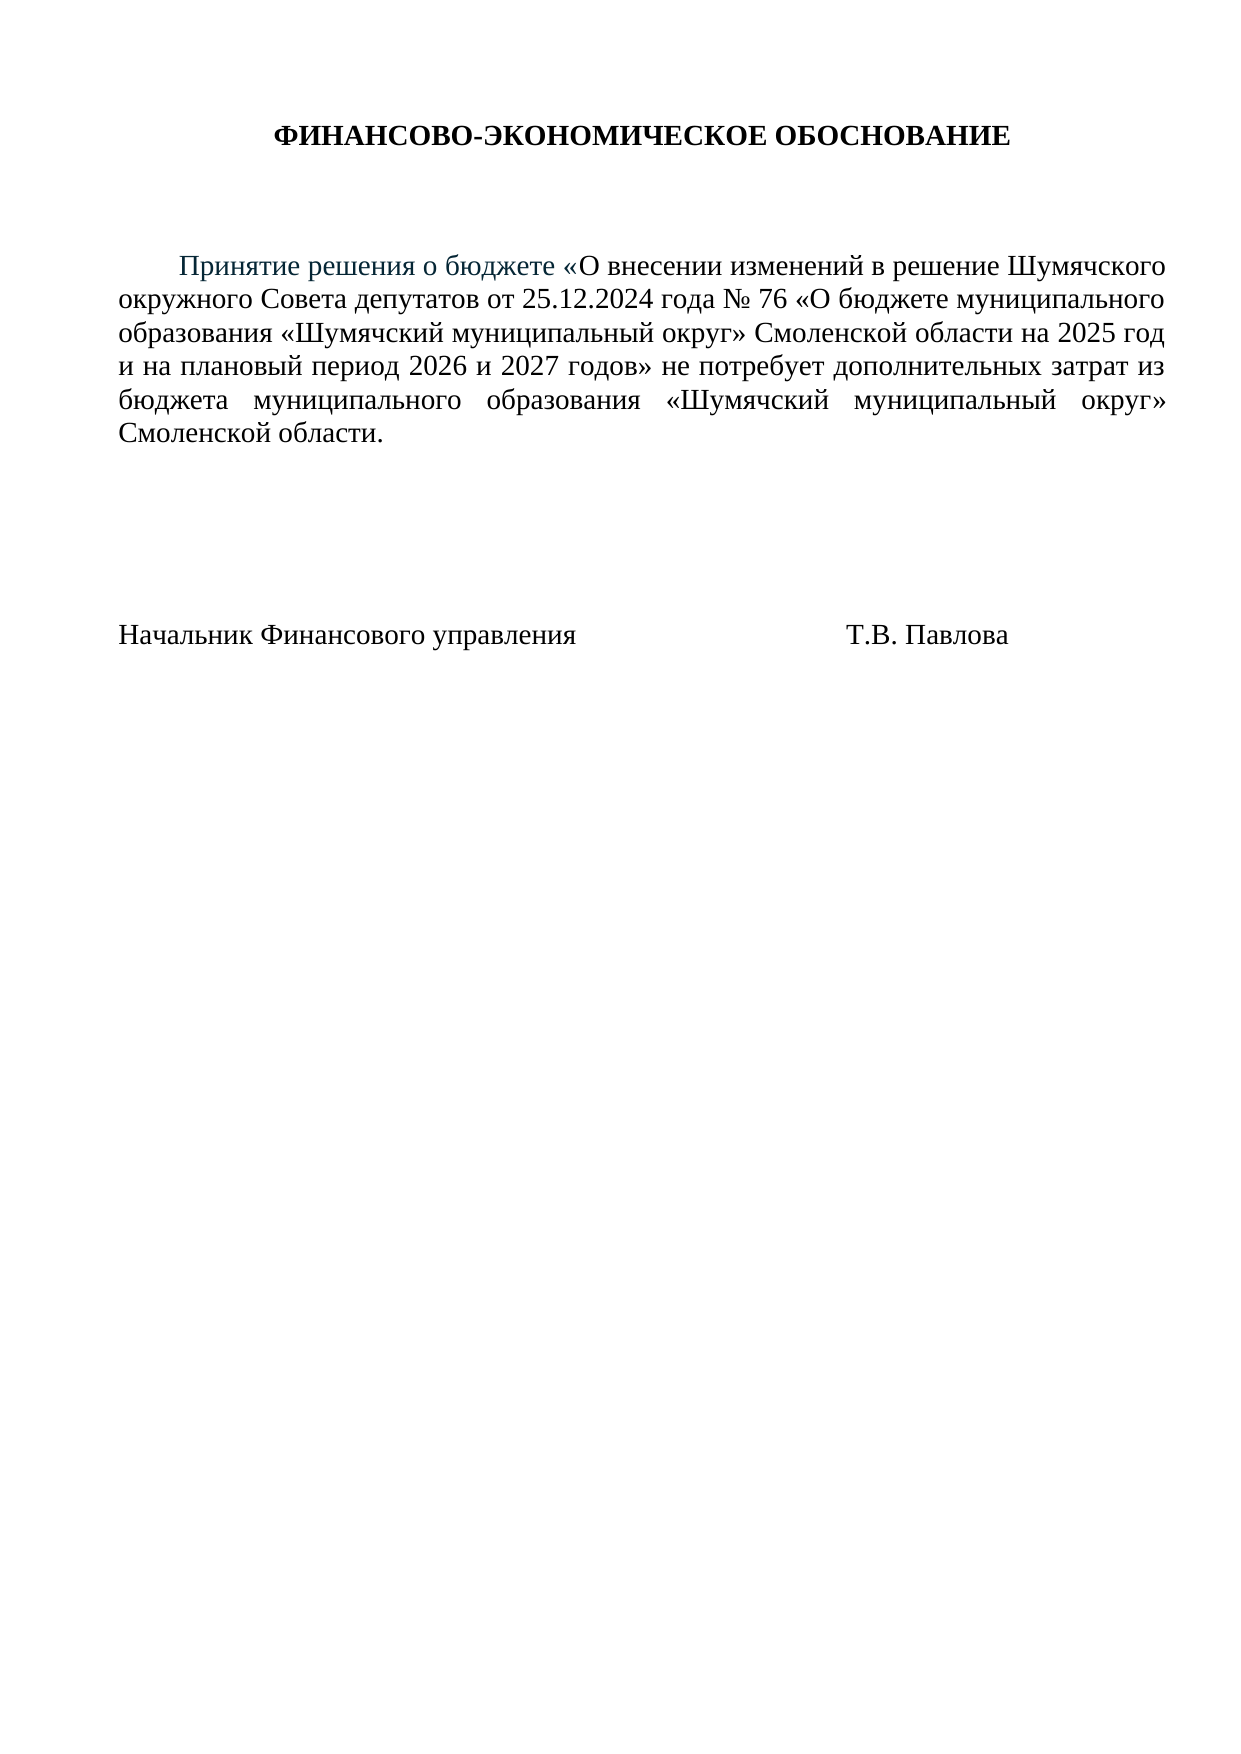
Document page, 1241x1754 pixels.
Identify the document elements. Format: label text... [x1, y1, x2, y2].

text Принятие решения о бюджете «О внесении изменений в решение Шумячского окружного Совета депутатов от 25.12.2024 года № 76 «О бюджете муниципального образования «Шумячский муниципальный округ» Смоленской области на 2025 год и на плановый период 2026 и 2027 годов» не потребует дополнительных затрат из бюджета муниципального образования «Шумячский муниципальный округ» Смоленской области. [118, 248, 1167, 449]
text ФИНАНСОВО-ЭКОНОМИЧЕСКОЕ ОБОСНОВАНИЕ [118, 118, 1167, 152]
text Начальник Финансового управления Т.В. Павлова [118, 617, 1167, 650]
